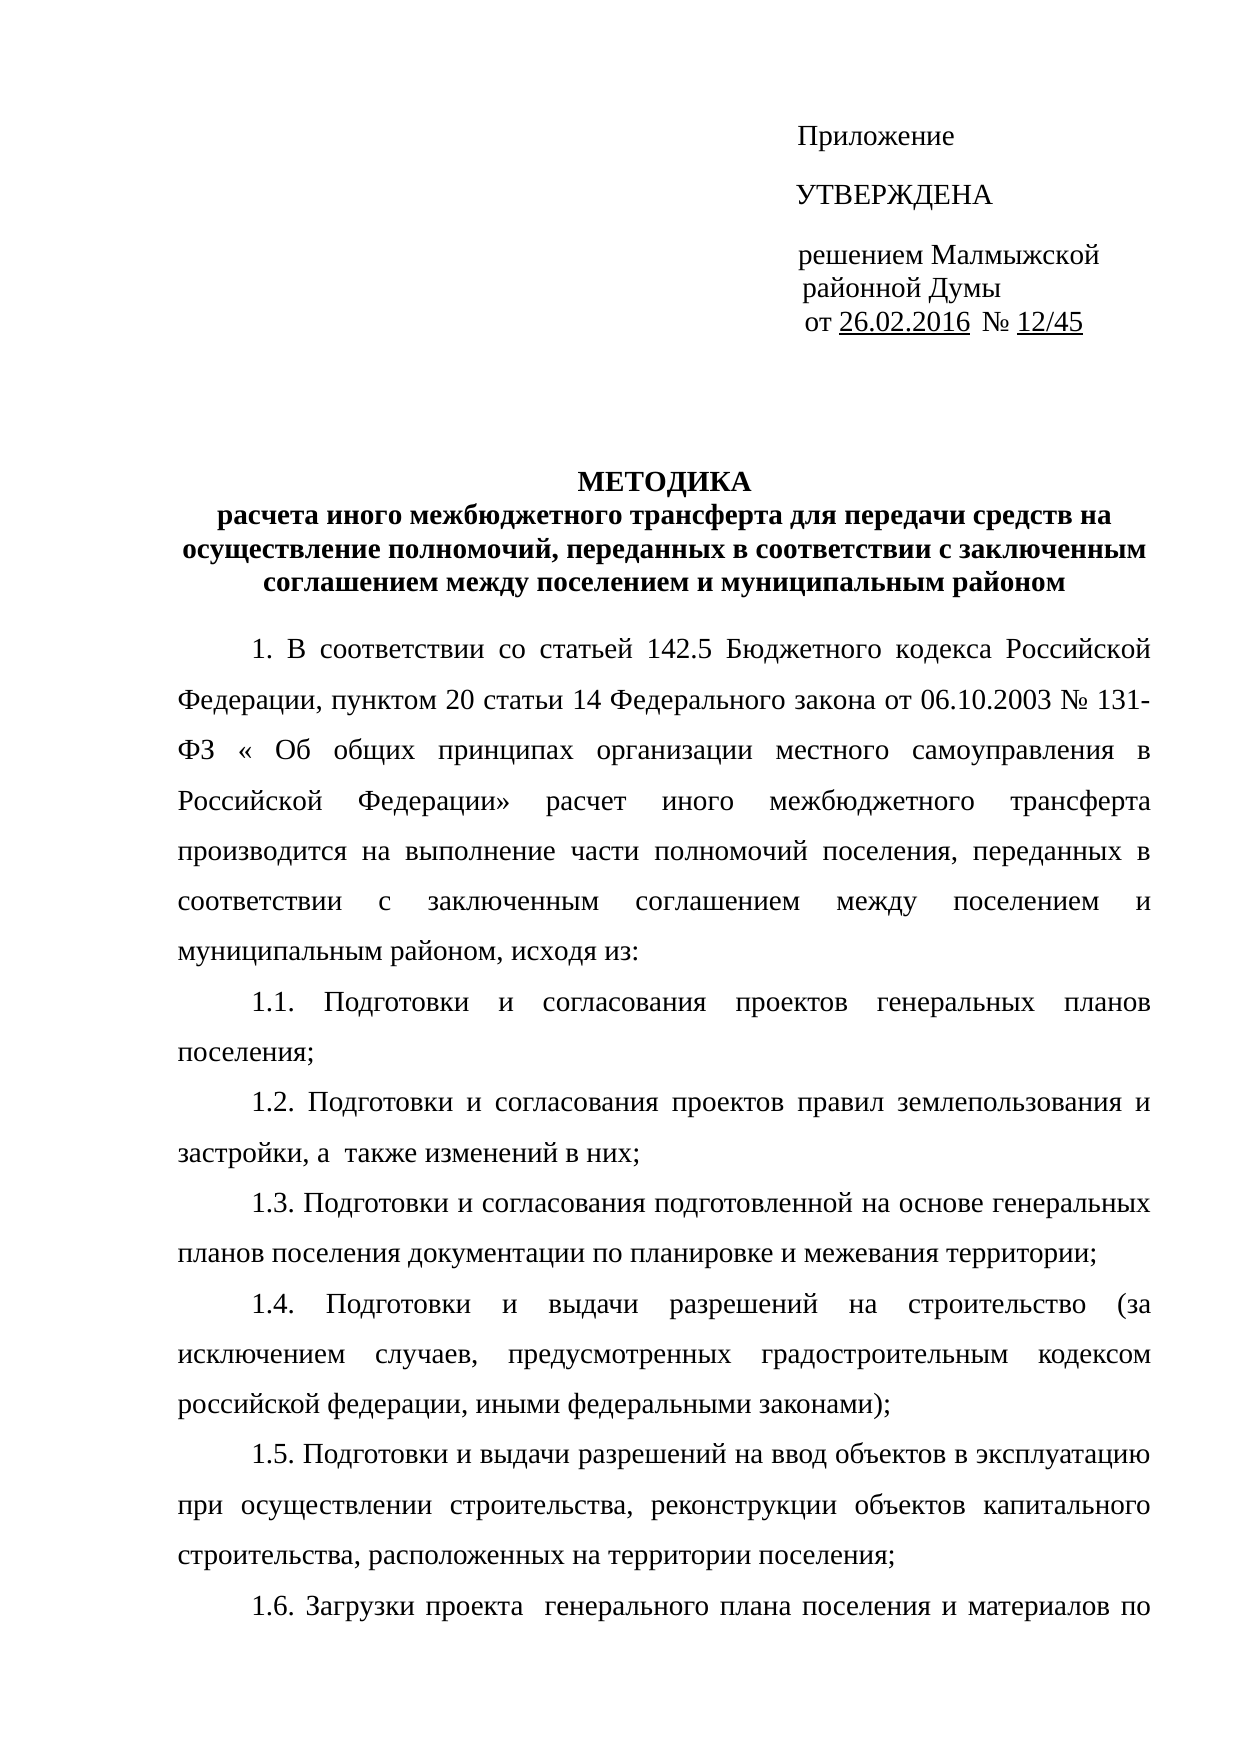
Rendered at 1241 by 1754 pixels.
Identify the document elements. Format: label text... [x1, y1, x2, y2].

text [177, 1588, 1152, 1621]
text решением Малмыжской [177, 237, 1152, 270]
text 1.1. Подготовки и согласования проектов генеральных планов поселения; [177, 984, 1152, 1068]
text 1.5. Подготовки и выдачи разрешений на ввод объектов в эксплуатацию при осуществлении строительства, реконструкции объектов капитального строительства, расположенных на территории поселения; [177, 1437, 1152, 1571]
text УТВЕРЖДЕНА [177, 177, 1152, 211]
text Приложение [177, 118, 1152, 152]
text от 26.02.2016 № 12/45 [177, 304, 1152, 337]
text районной Думы [177, 270, 1152, 304]
text 1.2. Подготовки и согласования проектов правил землепользования и застройки, а также изменений в них; [177, 1084, 1152, 1168]
text МЕТОДИКА [177, 464, 1152, 497]
text 1.3. Подготовки и согласования подготовленной на основе генеральных планов поселения документации по планировке и межевания территории; [177, 1185, 1152, 1269]
text расчета иного межбюджетного трансферта для передачи средств на осуществление полномочий, переданных в соответствии с заключенным соглашением между поселением и муниципальным районом [177, 497, 1152, 598]
text 1. В соответствии со статьей 142.5 Бюджетного кодекса Российской Федерации, пунктом 20 статьи 14 Федерального закона от 06.10.2003 № 131-ФЗ « Об общих принципах организации местного самоуправления в Российской Федерации» расчет иного межбюджетного трансферта производится на выполнение части полномочий поселения, переданных в соответствии с заключенным соглашением между поселением и муниципальным районом, исходя из: [177, 632, 1152, 967]
text 1.4. Подготовки и выдачи разрешений на строительство (за исключением случаев, предусмотренных градостроительным кодексом российской федерации, иными федеральными законами); [177, 1286, 1152, 1420]
